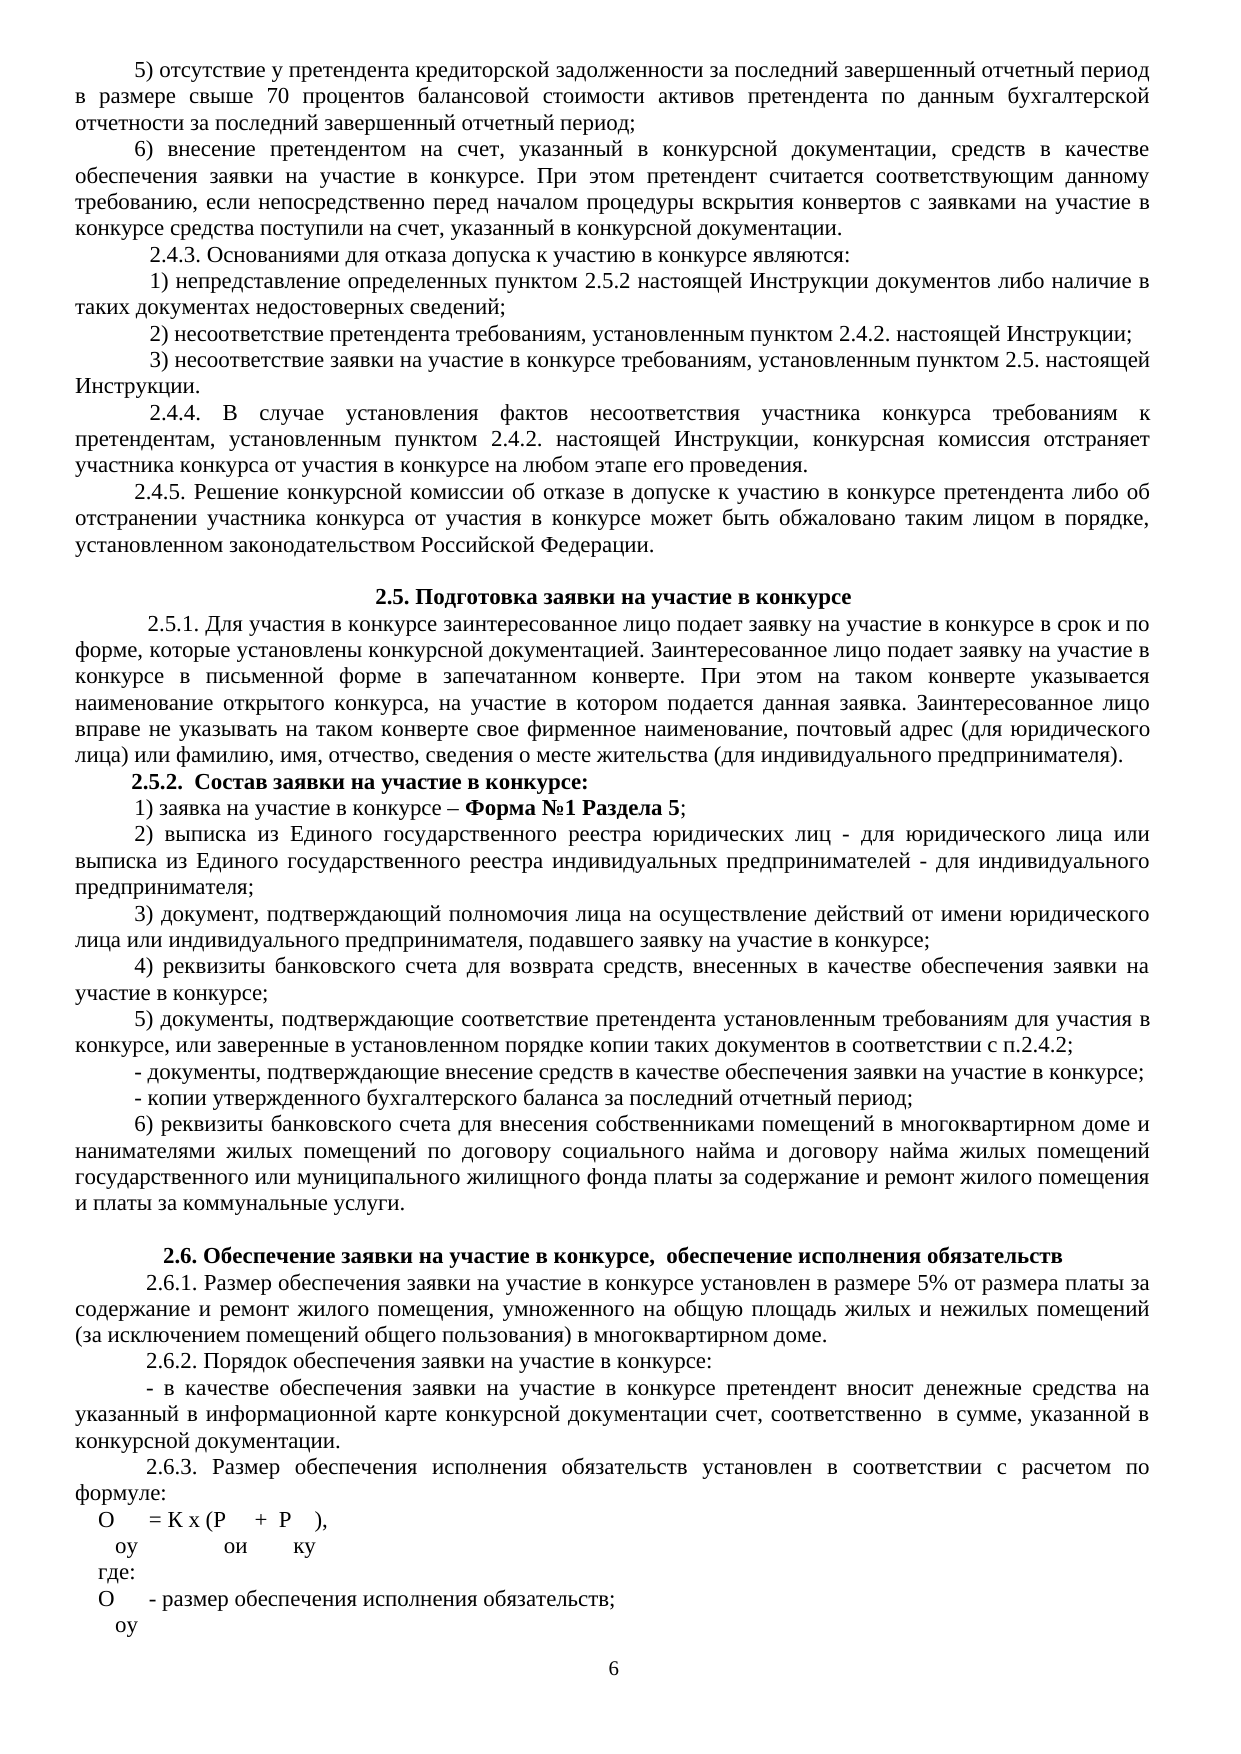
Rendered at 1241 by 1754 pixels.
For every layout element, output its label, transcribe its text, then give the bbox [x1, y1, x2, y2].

text 2.4.4. В случае установления фактов несоответствия участника конкурса требованиям к претендентам, установленным пунктом 2.4.2. настоящей Инструкции, конкурсная комиссия отстраняет участника конкурса от участия в конкурсе на любом этапе его проведения. [75, 399, 1152, 478]
text 3) несоответствие заявки на участие в конкурсе требованиям, установленным пунктом 2.5. настоящей Инструкции. [75, 346, 1152, 399]
text 2.6.3. Размер обеспечения исполнения обязательств установлен в соответствии с расчетом по формуле: [75, 1453, 1152, 1506]
text 4) реквизиты банковского счета для возврата средств, внесенных в качестве обеспечения заявки на участие в конкурсе; [75, 952, 1152, 1005]
text 1) непредставление определенных пунктом 2.5.2 настоящей Инструкции документов либо наличие в таких документах недостоверных сведений; [75, 267, 1152, 320]
text где: [75, 1558, 1152, 1585]
text оу [75, 1611, 1152, 1637]
text О = К x (Р + Р ), [75, 1506, 1152, 1532]
text 5) документы, подтверждающие соответствие претендента установленным требованиям для участия в конкурсе, или заверенные в установленном порядке копии таких документов в соответствии с п.2.4.2; [75, 1005, 1152, 1058]
text 6) внесение претендентом на счет, указанный в конкурсной документации, средств в качестве обеспечения заявки на участие в конкурсе. При этом претендент считается соответствующим данному требованию, если непосредственно перед началом процедуры вскрытия конвертов с заявками на участие в конкурсе средства поступили на счет, указанный в конкурсной документации. [75, 135, 1152, 241]
text - копии утвержденного бухгалтерского баланса за последний отчетный период; [75, 1084, 1152, 1110]
text 2.6.2. Порядок обеспечения заявки на участие в конкурсе: [75, 1348, 1152, 1374]
text 2) выписка из Единого государственного реестра юридических лиц - для юридического лица или выписка из Единого государственного реестра индивидуальных предпринимателей - для индивидуального предпринимателя; [75, 821, 1152, 899]
text 2.6.1. Размер обеспечения заявки на участие в конкурсе установлен в размере 5% от размера платы за содержание и ремонт жилого помещения, умноженного на общую площадь жилых и нежилых помещений (за исключением помещений общего пользования) в многоквартирном доме. [75, 1268, 1152, 1348]
text 2.5.1. Для участия в конкурсе заинтересованное лицо подает заявку на участие в конкурсе в срок и по форме, которые установлены конкурсной документацией. Заинтересованное лицо подает заявку на участие в конкурсе в письменной форме в запечатанном конверте. При этом на таком конверте указывается наименование открытого конкурса, на участие в котором подается данная заявка. Заинтересованное лицо вправе не указывать на таком конверте свое фирменное наименование, почтовый адрес (для юридического лица) или фамилию, имя, отчество, сведения о месте жительства (для индивидуального предпринимателя). [75, 610, 1152, 768]
text 2.4.3. Основаниями для отказа допуска к участию в конкурсе являются: [75, 241, 1152, 267]
text 2.4.5. Решение конкурсной комиссии об отказе в допуске к участию в конкурсе претендента либо об отстранении участника конкурса от участия в конкурсе может быть обжаловано таким лицом в порядке, установленном законодательством Российской Федерации. [75, 478, 1152, 557]
text 2.6. Обеспечение заявки на участие в конкурсе, обеспечение исполнения обязательств [75, 1242, 1152, 1268]
text - в качестве обеспечения заявки на участие в конкурсе претендент вносит денежные средства на указанный в информационной карте конкурсной документации счет, соответственно в сумме, указанной в конкурсной документации. [75, 1374, 1152, 1453]
text оу ои ку [75, 1532, 1152, 1558]
text 1) заявка на участие в конкурсе – Форма №1 Раздела 5; [75, 794, 1152, 821]
text 6) реквизиты банковского счета для внесения собственниками помещений в многоквартирном доме и нанимателями жилых помещений по договору социального найма и договору найма жилых помещений государственного или муниципального жилищного фонда платы за содержание и ремонт жилого помещения и платы за коммунальные услуги. [75, 1110, 1152, 1216]
text 2) несоответствие претендента требованиям, установленным пунктом 2.4.2. настоящей Инструкции; [75, 320, 1152, 346]
text О - размер обеспечения исполнения обязательств; [75, 1585, 1152, 1611]
text 2.5.2. Состав заявки на участие в конкурсе: [75, 768, 1152, 794]
text - документы, подтверждающие внесение средств в качестве обеспечения заявки на участие в конкурсе; [75, 1058, 1152, 1084]
text 3) документ, подтверждающий полномочия лица на осуществление действий от имени юридического лица или индивидуального предпринимателя, подавшего заявку на участие в конкурсе; [75, 899, 1152, 952]
text 5) отсутствие у претендента кредиторской задолженности за последний завершенный отчетный период в размере свыше 70 процентов балансовой стоимости активов претендента по данным бухгалтерской отчетности за последний завершенный отчетный период; [75, 56, 1152, 135]
text 2.5. Подготовка заявки на участие в конкурсе [75, 583, 1152, 610]
